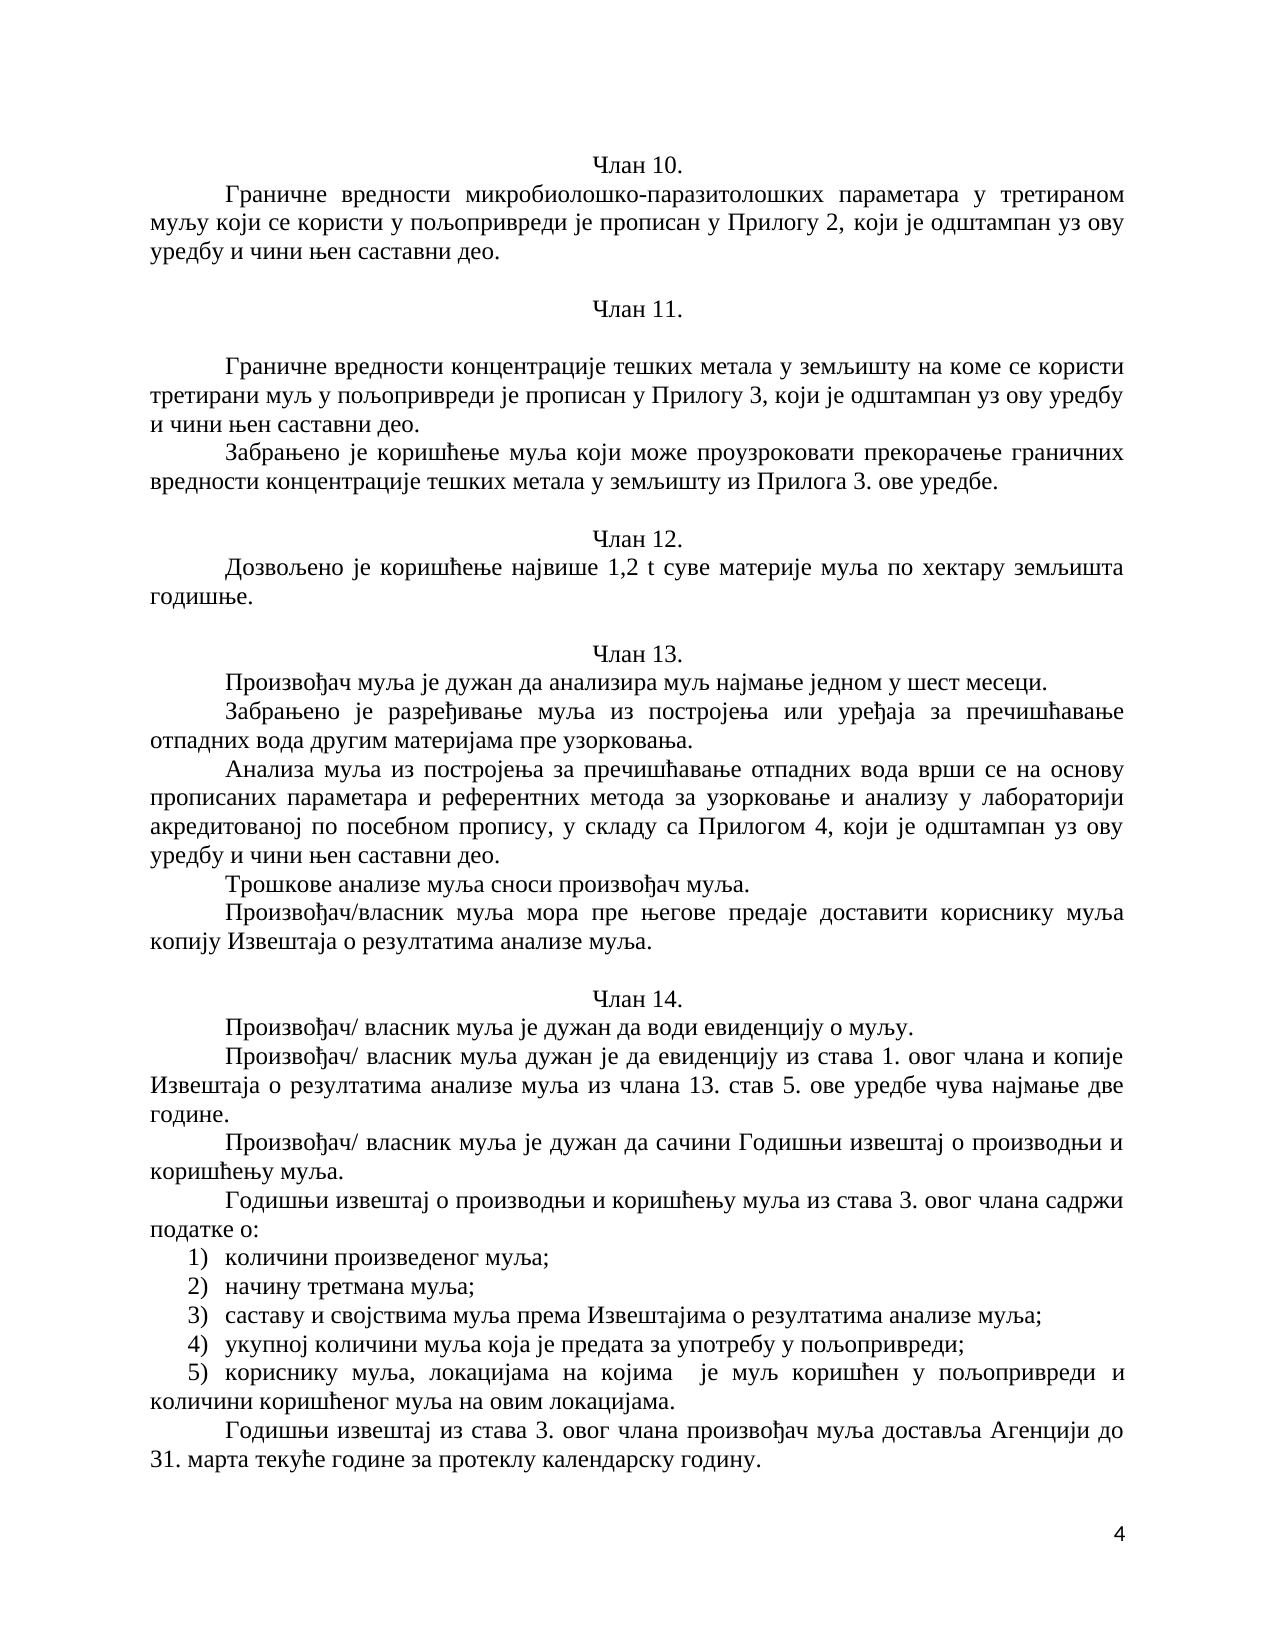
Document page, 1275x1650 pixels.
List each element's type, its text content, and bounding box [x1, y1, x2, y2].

text Произвођач/ власник муља дужан је да евиденцију из става 1. овог члана и копије Извештаја о резултатима анализе муља из члана 13. став 5. ове уредбе чува најмање две године. [150, 1041, 1125, 1127]
text Произвођач/ власник муља је дужан да сачини Годишњи извештај о производњи и коришћењу муља. [150, 1127, 1125, 1185]
list саставу и својствима муља према Извештајима о резултатима анализе муља; [187, 1300, 1125, 1329]
text Граничне вредности микробиолошко-паразитолошких параметара у третираном муљу који се користи у пољопривреди је прописан у Прилогу 2, који је одштампан уз ову уредбу и чини њен саставни део. [150, 179, 1125, 265]
list количини произведеног муља; [187, 1242, 1125, 1271]
text Граничне вредности концентрације тешких метала у земљишту на коме се користи третирани муљ у пољопривреди је прописан у Прилогу 3, који је одштампан уз ову уредбу и чини њен саставни део. [150, 351, 1125, 437]
text Анализа муља из постројења за пречишћавање отпадних вода врши се на основу прописаних параметара и референтних метода за узорковање и анализу у лабораторији акредитованој по посебном пропису, у складу са Прилогом 4, који је одштампан уз ову уредбу и чини њен саставни део. [150, 754, 1125, 869]
list кориснику муља, локацијама на којима је муљ коришћен у пољопривреди и количини коришћеног муља на овим локацијама. [150, 1357, 1125, 1415]
text Члан 13. [150, 639, 1125, 667]
list начину третмана муља; [187, 1271, 1125, 1300]
text Члан 11. [150, 294, 1125, 322]
text Произвођач/ власник муља је дужан да води евиденцију о муљу. [150, 1012, 1125, 1041]
text Произвођач муља је дужан да анализира муљ најмање једном у шест месеци. [150, 667, 1125, 696]
text Произвођач/власник муља мора пре његове предаје доставити кориснику муља копију Извештаја о резултатима анализе муља. [150, 897, 1125, 955]
text Члан 10. [150, 150, 1125, 179]
text Годишњи извештај из става 3. овог члана произвођач муља доставља Агенцији до 31. марта текуће године за протеклу календарску годину. [150, 1415, 1125, 1472]
text Забрањено је разређивање муља из постројења или уређаја за пречишћавање отпадних вода другим материјама пре узорковања. [150, 696, 1125, 754]
text Члан 12. [150, 524, 1125, 552]
text Члан 14. [150, 984, 1125, 1012]
text Трошкове анализе муља сноси произвођач муља. [150, 869, 1125, 897]
text Дозвољено је коришћење највише 1,2 t суве материје муља по хектару земљишта годишње. [150, 552, 1125, 610]
list укупној количини муља која је предата за употребу у пољопривреди; [187, 1329, 1125, 1357]
text Годишњи извештај о производњи и коришћењу муља из става 3. овог члана садржи податке о: [150, 1185, 1125, 1242]
text Забрањено је коришћење муља који може проузроковати прекорачење граничних вредности концентрације тешких метала у земљишту из Прилога 3. ове уредбе. [150, 437, 1125, 495]
